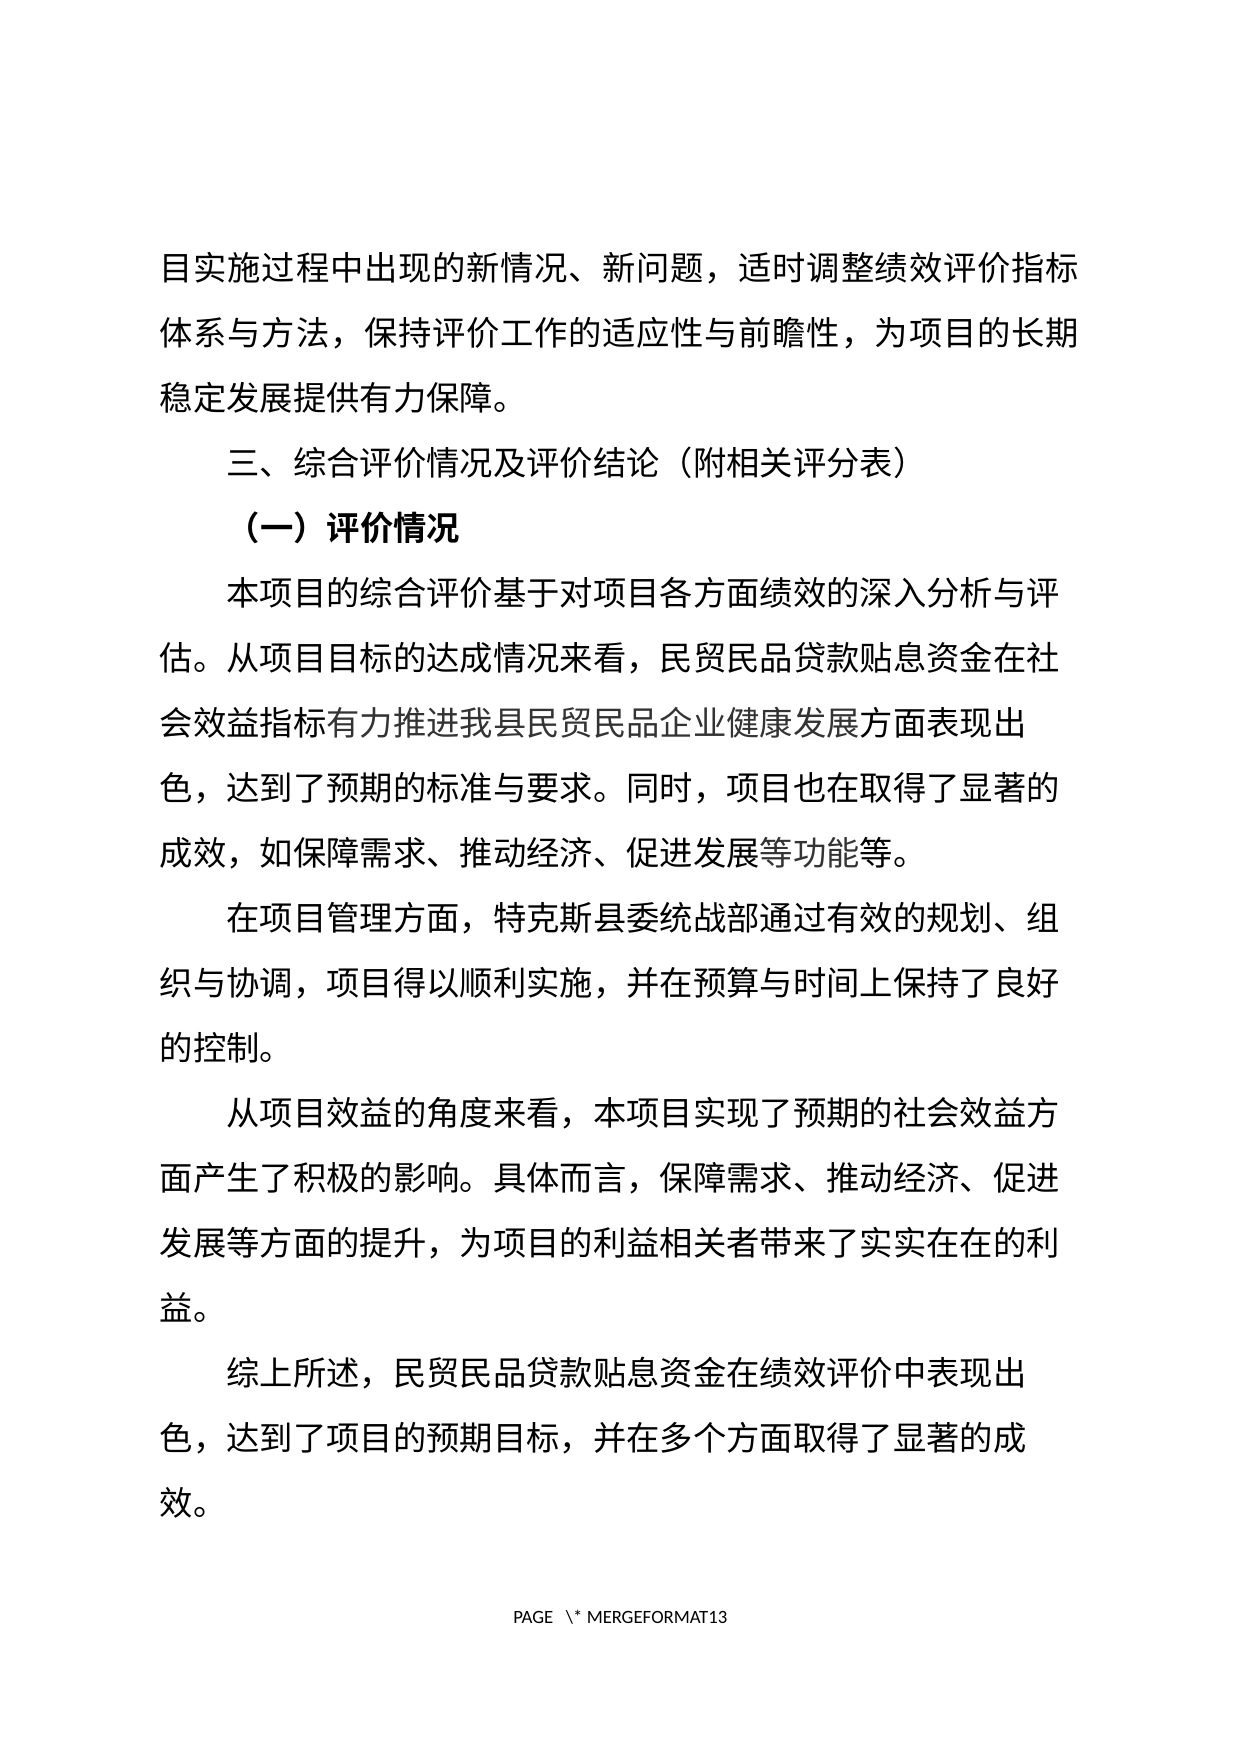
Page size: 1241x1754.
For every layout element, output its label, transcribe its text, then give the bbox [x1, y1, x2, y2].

title （一）评价情况 [159, 493, 1081, 558]
text 综上所述，民贸民品贷款贴息资金在绩效评价中表现出色，达到了项目的预期目标，并在多个方面取得了显著的成效。 [159, 1338, 1081, 1533]
text 本项目的综合评价基于对项目各方面绩效的深入分析与评估。从项目目标的达成情况来看，民贸民品贷款贴息资金在社会效益指标有力推进我县民贸民品企业健康发展方面表现出色，达到了预期的标准与要求。同时，项目也在取得了显著的成效，如保障需求、推动经济、促进发展等功能等。 [159, 558, 1081, 883]
text 从项目效益的角度来看，本项目实现了预期的社会效益方面产生了积极的影响。具体而言，保障需求、推动经济、促进发展等方面的提升，为项目的利益相关者带来了实实在在的利益。 [159, 1078, 1081, 1338]
list 综合评价情况及评价结论（附相关评分表） [159, 428, 1081, 493]
text 在项目管理方面，特克斯县委统战部通过有效的规划、组织与协调，项目得以顺利实施，并在预算与时间上保持了良好的控制。 [159, 883, 1081, 1078]
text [159, 233, 1081, 428]
